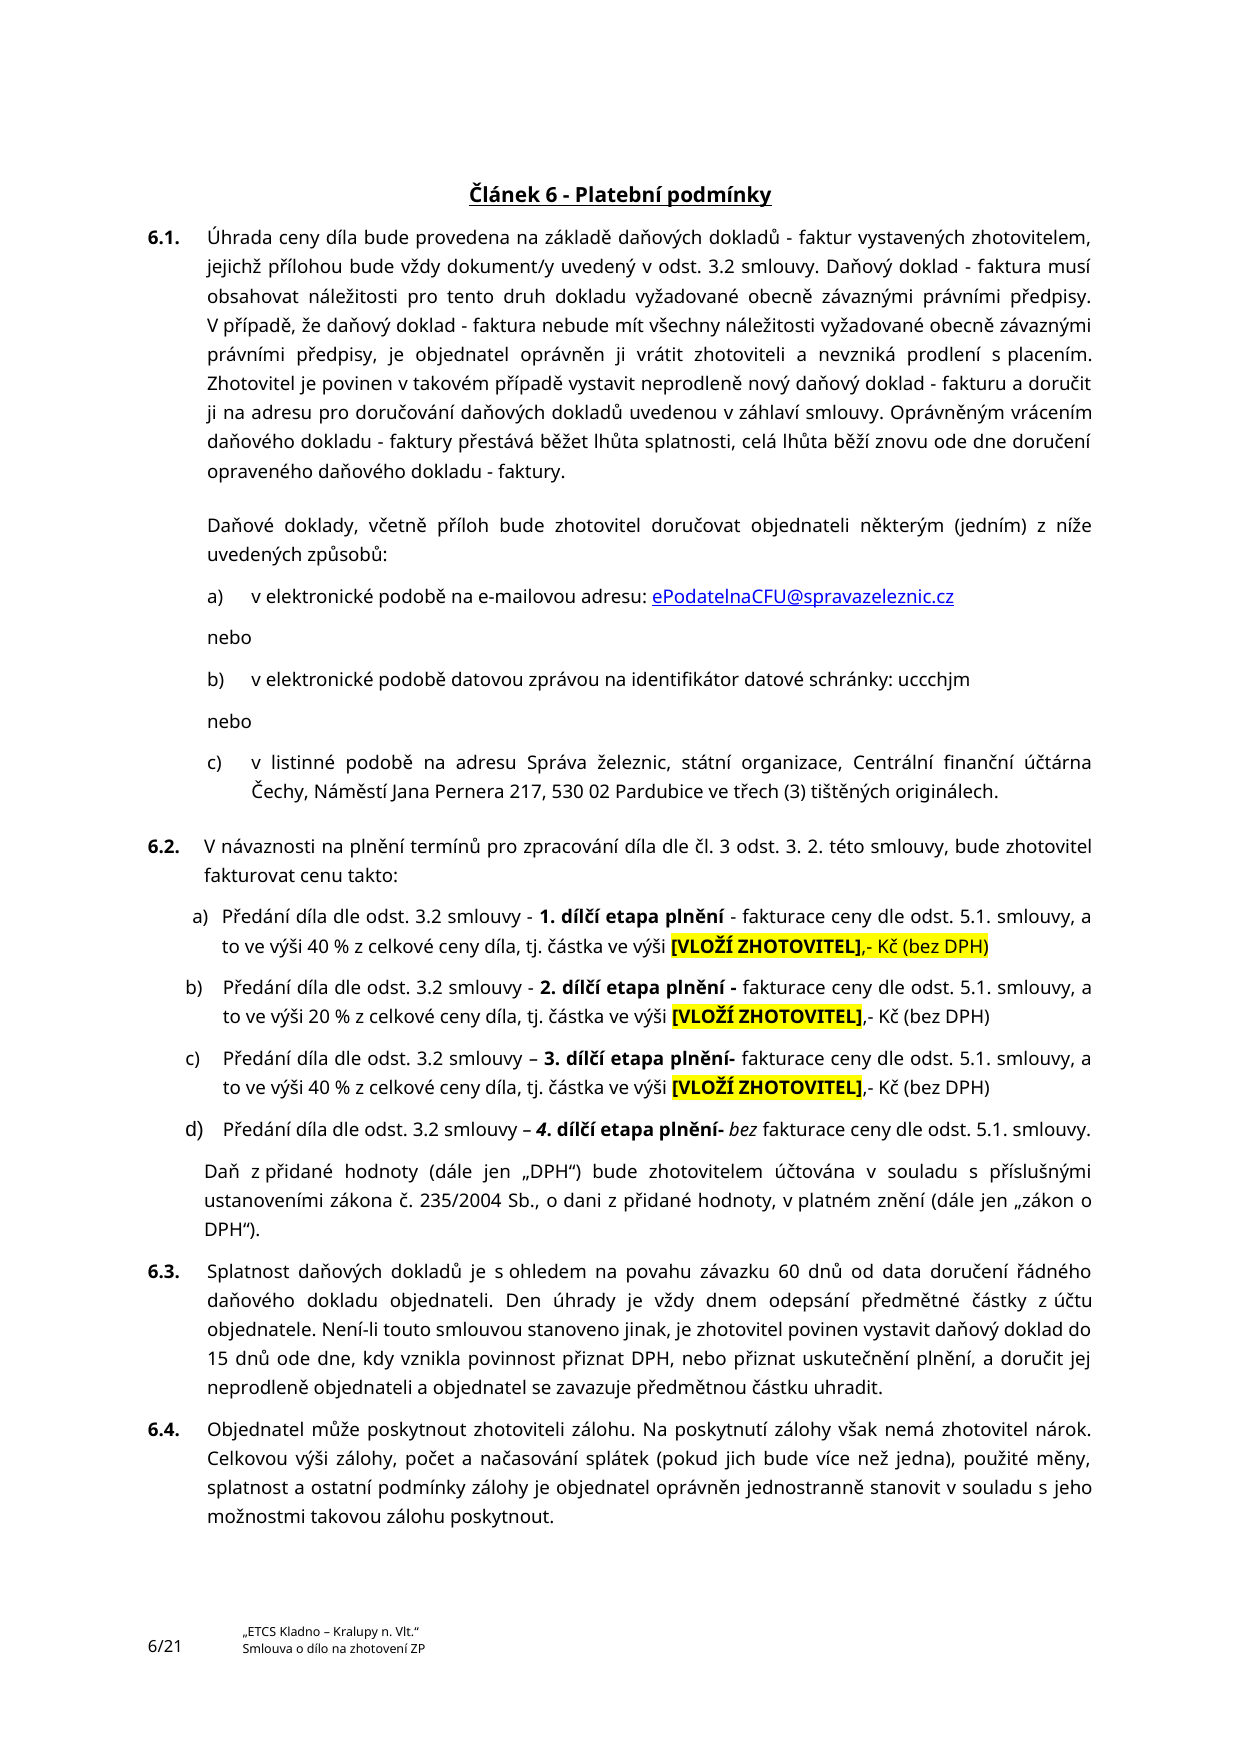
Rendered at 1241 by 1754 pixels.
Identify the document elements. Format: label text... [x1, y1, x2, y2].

text 6.3. Splatnost daňových dokladů je s ohledem na povahu závazku 60 dnů od data doručení řádného daňového dokladu objednateli. Den úhrady je vždy dnem odepsání předmětné částky z účtu objednatele. Není-li touto smlouvou stanoveno jinak, je zhotovitel povinen vystavit daňový doklad do 15 dnů ode dne, kdy vznikla povinnost přiznat DPH, nebo přiznat uskutečnění plnění, a doručit jej neprodleně objednateli a objednatel se zavazuje předmětnou částku uhradit. [148, 1255, 1092, 1401]
text 6.1. Úhrada ceny díla bude provedena na základě daňových dokladů - faktur vystavených zhotovitelem, jejichž přílohou bude vždy dokument/y uvedený v odst. 3.2 smlouvy. Daňový doklad - faktura musí obsahovat náležitosti pro tento druh dokladu vyžadované obecně závaznými právními předpisy. V případě, že daňový doklad - faktura nebude mít všechny náležitosti vyžadované obecně závaznými právními předpisy, je objednatel oprávněn ji vrátit zhotoviteli a nevzniká prodlení s placením. Zhotovitel je povinen v takovém případě vystavit neprodleně nový daňový doklad - fakturu a doručit ji na adresu pro doručování daňových dokladů uvedenou v záhlaví smlouvy. Oprávněným vrácením daňového dokladu - faktury přestává běžet lhůta splatnosti, celá lhůta běží znovu ode dne doručení opraveného daňového dokladu - faktury. [148, 221, 1092, 484]
text c) v listinné podobě na adresu Správa železnic, státní organizace, Centrální finanční účtárna Čechy, Náměstí Jana Pernera 217, 530 02 Pardubice ve třech (3) tištěných originálech. [207, 746, 1092, 805]
subtitle Článek 6 - Platební podmínky [148, 181, 1092, 209]
list Předání díla dle odst. 3.2 smlouvy - 1. dílčí etapa plnění - fakturace ceny dle odst. 5.1. smlouvy, a to ve výši 40 % z celkové ceny díla, tj. částka ve výši [VLOŽÍ ZHOTOVITEL],- Kč (bez DPH) [192, 901, 1092, 959]
list v elektronické podobě na e-mailovou adresu: ePodatelnaCFU@spravazeleznic.cz [207, 580, 1092, 609]
text b) v elektronické podobě datovou zprávou na identifikátor datové schránky: uccchjm [207, 663, 1092, 692]
text Daňové doklady, včetně příloh bude zhotovitel doručovat objednateli některým (jedním) z níže uvedených způsobů: [207, 509, 1092, 567]
text 6.2. V návaznosti na plnění termínů pro zpracování díla dle čl. 3 odst. 3. 2. této smlouvy, bude zhotovitel fakturovat cenu takto: [148, 830, 1092, 888]
subtitle Předání díla dle odst. 3.2 smlouvy – 3. dílčí etapa plnění- fakturace ceny dle odst. 5.1. smlouvy, a to ve výši 40 % z celkové ceny díla, tj. částka ve výši [VLOŽÍ ZHOTOVITEL],- Kč (bez DPH) [185, 1042, 1092, 1101]
text 6.4. Objednatel může poskytnout zhotoviteli zálohu. Na poskytnutí zálohy však nemá zhotovitel nárok. Celkovou výši zálohy, počet a načasování splátek (pokud jich bude více než jedna), použité měny, splatnost a ostatní podmínky zálohy je objednatel oprávněn jednostranně stanovit v souladu s jeho možnostmi takovou zálohu poskytnout. [148, 1413, 1092, 1530]
subtitle Předání díla dle odst. 3.2 smlouvy – 4. dílčí etapa plnění- bez fakturace ceny dle odst. 5.1. smlouvy. [185, 1113, 1092, 1142]
subtitle Předání díla dle odst. 3.2 smlouvy - 2. dílčí etapa plnění - fakturace ceny dle odst. 5.1. smlouvy, a to ve výši 20 % z celkové ceny díla, tj. částka ve výši [VLOŽÍ ZHOTOVITEL],- Kč (bez DPH) [185, 971, 1092, 1030]
text Daň z přidané hodnoty (dále jen „DPH“) bude zhotovitelem účtována v souladu s příslušnými ustanoveními zákona č. 235/2004 Sb., o dani z přidané hodnoty, v platném znění (dále jen „zákon o DPH“). [148, 1155, 1092, 1242]
text nebo [207, 621, 1092, 651]
text nebo [207, 705, 1092, 734]
